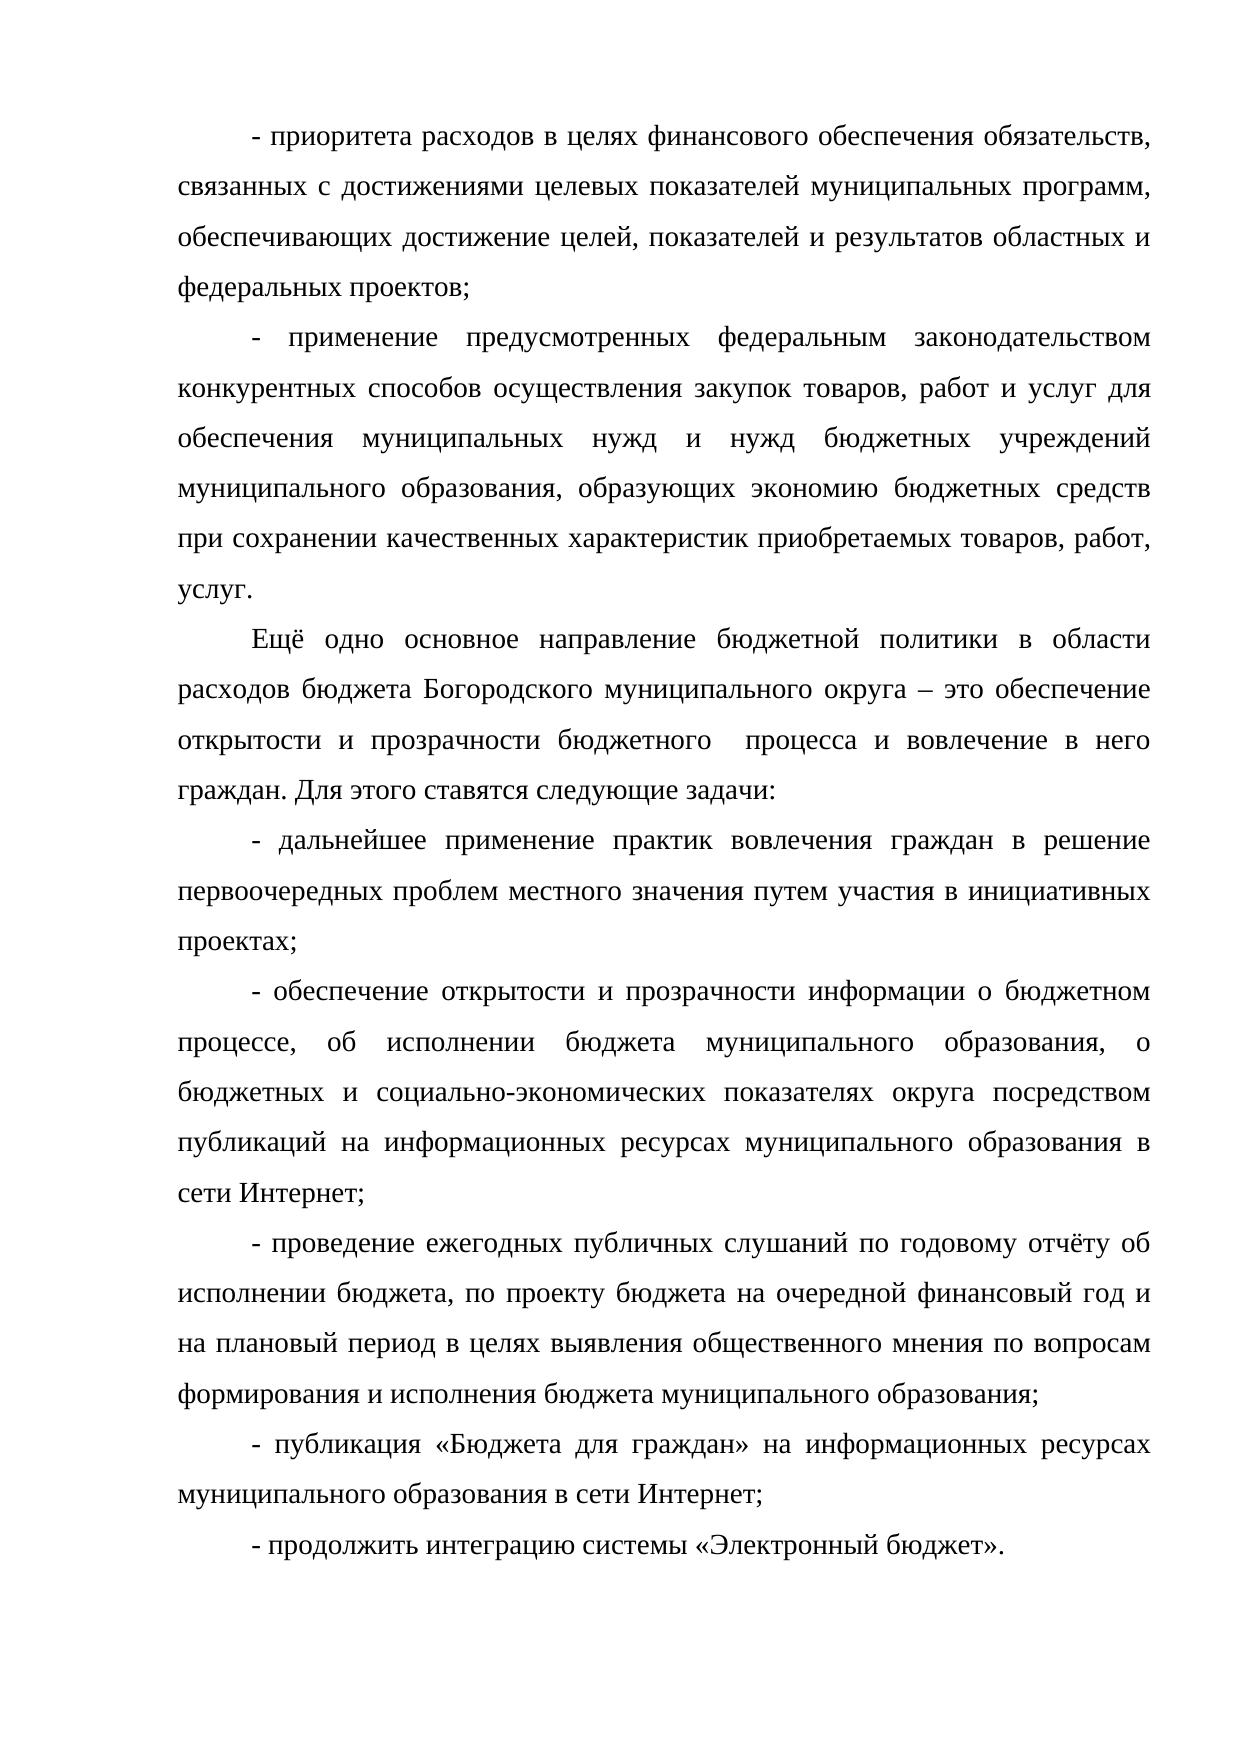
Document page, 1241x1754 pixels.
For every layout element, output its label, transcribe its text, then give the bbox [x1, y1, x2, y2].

text - проведение ежегодных публичных слушаний по годовому отчёту об исполнении бюджета, по проекту бюджета на очередной финансовый год и на плановый период в целях выявления общественного мнения по вопросам формирования и исполнения бюджета муниципального образования; [177, 1225, 1152, 1409]
text - дальнейшее применение практик вовлечения граждан в решение первоочередных проблем местного значения путем участия в инициативных проектах; [177, 822, 1152, 957]
text - приоритета расходов в целях финансового обеспечения обязательств, связанных с достижениями целевых показателей муниципальных программ, обеспечивающих достижение целей, показателей и результатов областных и федеральных проектов; [177, 118, 1152, 303]
text - обеспечение открытости и прозрачности информации о бюджетном процессе, об исполнении бюджета муниципального образования, о бюджетных и социально-экономических показателях округа посредством публикаций на информационных ресурсах муниципального образования в сети Интернет; [177, 973, 1152, 1208]
text - публикация «Бюджета для граждан» на информационных ресурсах муниципального образования в сети Интернет; [177, 1426, 1152, 1510]
text Ещё одно основное направление бюджетной политики в области расходов бюджета Богородского муниципального округа – это обеспечение открытости и прозрачности бюджетного процесса и вовлечение в него граждан. Для этого ставятся следующие задачи: [177, 621, 1152, 806]
text - продолжить интеграцию системы «Электронный бюджет». [177, 1527, 1152, 1560]
text - применение предусмотренных федеральным законодательством конкурентных способов осуществления закупок товаров, работ и услуг для обеспечения муниципальных нужд и нужд бюджетных учреждений муниципального образования, образующих экономию бюджетных средств при сохранении качественных характеристик приобретаемых товаров, работ, услуг. [177, 319, 1152, 604]
